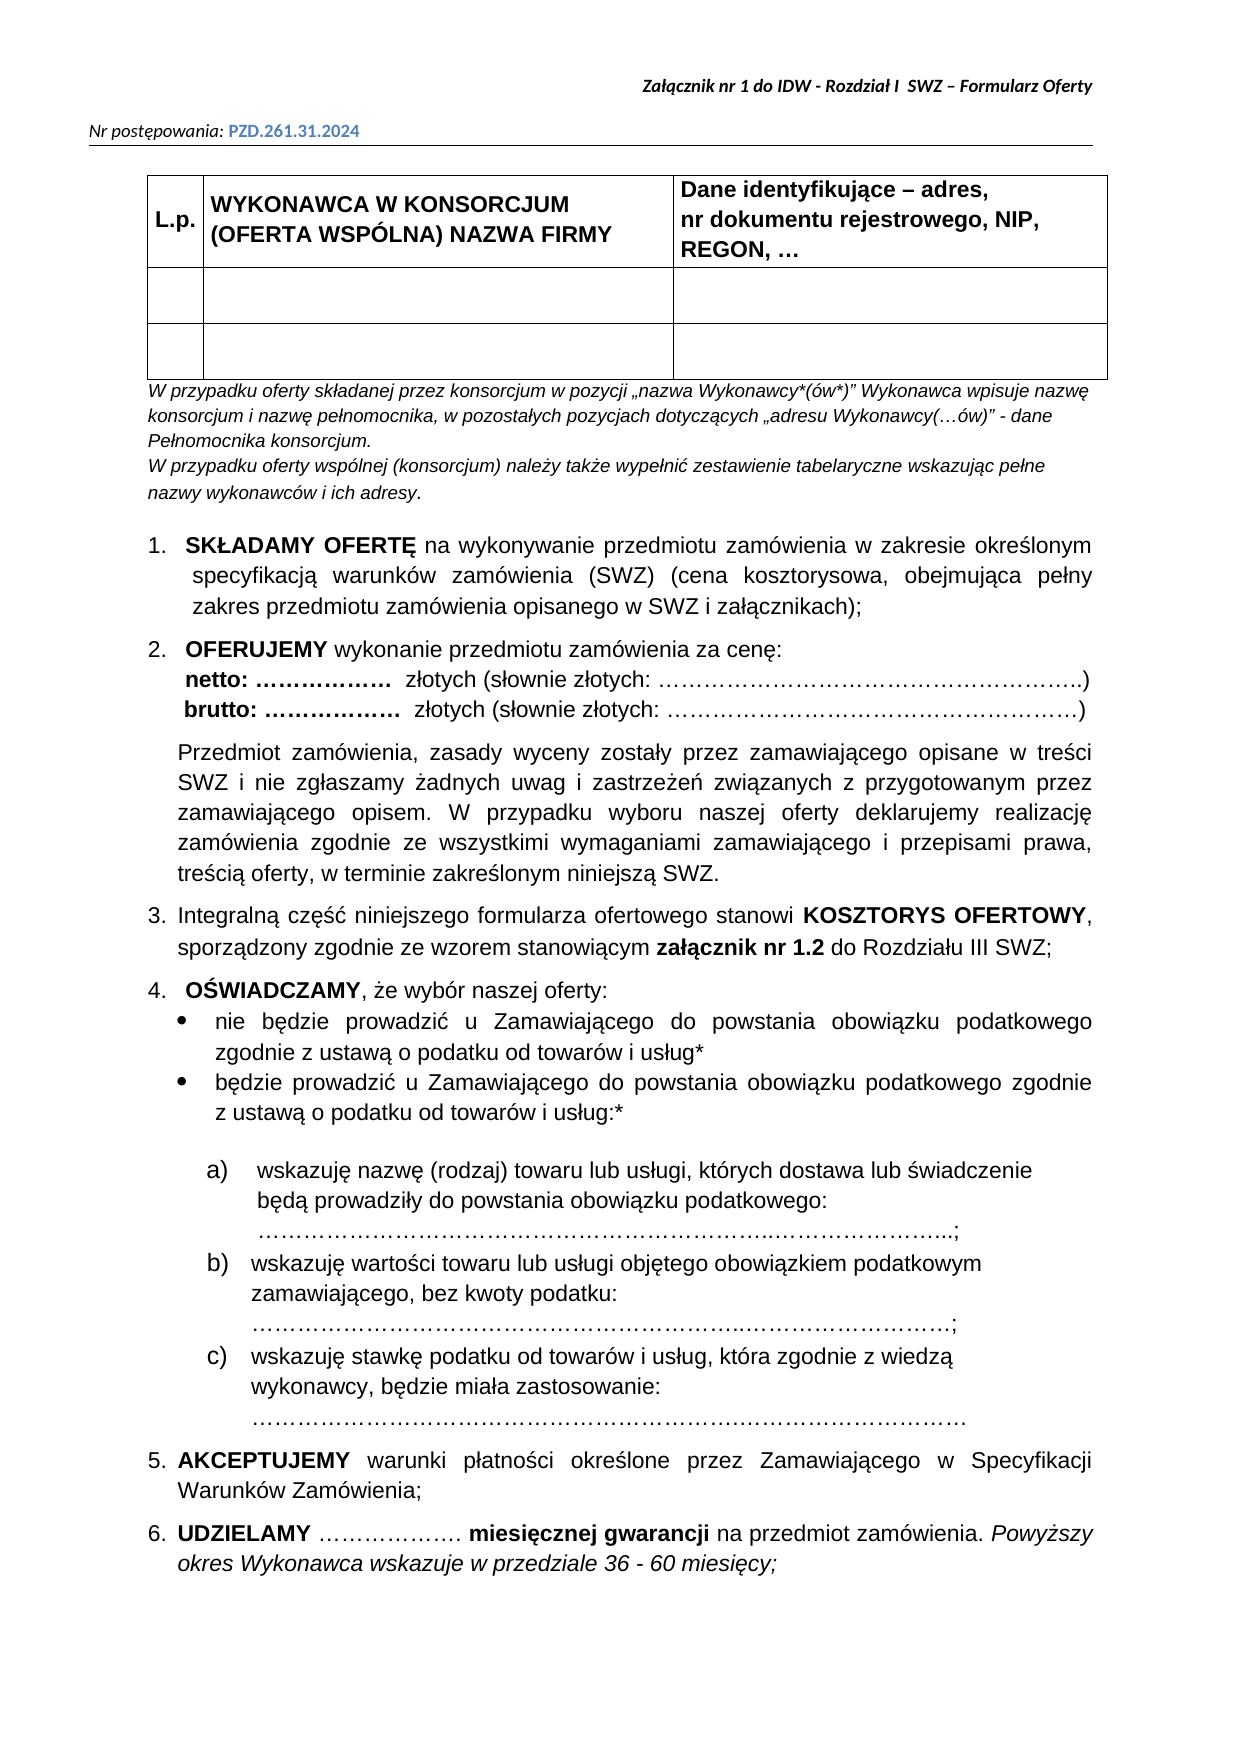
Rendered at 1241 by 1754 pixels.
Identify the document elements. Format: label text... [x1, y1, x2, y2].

table_cell [674, 268, 1107, 322]
text W przypadku oferty wspólnej (konsorcjum) należy także wypełnić zestawienie tabelaryczne wskazując pełne nazwy wykonawców i ich adresy. [148, 455, 1093, 504]
table_cell [674, 324, 1107, 379]
text Przedmiot zamówienia, zasady wyceny zostały przez zamawiającego opisane w treści SWZ i nie zgłaszamy żadnych uwag i zastrzeżeń związanych z przygotowanym przez zamawiającego opisem. W przypadku wyboru naszej oferty deklarujemy realizację zamówienia zgodnie ze wszystkimi wymaganiami zamawiającego i przepisami prawa, treścią oferty, w terminie zakreślonym niniejszą SWZ. [177, 739, 1093, 886]
text brutto: ……………… złotych (słownie złotych: ………………………………………………) [177, 696, 1093, 722]
list OŚWIADCZAMY, że wybór naszej oferty: [148, 977, 1093, 1004]
table_cell [148, 268, 203, 322]
list AKCEPTUJEMY warunki płatności określone przez Zamawiającego w Specyfikacji Warunków Zamówienia; [148, 1447, 1093, 1503]
table_header WYKONAWCA W KONSORCJUM (OFERTA WSPÓLNA) NAZWA FIRMY [204, 176, 673, 267]
list SKŁADAMY OFERTĘ na wykonywanie przedmiotu zamówienia w zakresie określonym specyfikacją warunków zamówienia (SWZ) (cena kosztorysowa, obejmująca pełny zakres przedmiotu zamówienia opisanego w SWZ i załącznikach); [148, 532, 1093, 619]
table_cell [204, 324, 673, 379]
text W przypadku oferty składanej przez konsorcjum w pozycji „nazwa Wykonawcy*(ów*)” Wykonawca wpisuje nazwę konsorcjum i nazwę pełnomocnika, w pozostałych pozycjach dotyczących „adresu Wykonawcy(…ów)” - dane Pełnomocnika konsorcjum. [148, 380, 1093, 451]
table_header Dane identyfikujące – adres, nr dokumentu rejestrowego, NIP, REGON, … [674, 176, 1107, 267]
list OFERUJEMY wykonanie przedmiotu zamówienia za cenę: [148, 636, 1093, 662]
text netto: ……………… złotych (słownie złotych: ………………………………………………..) [148, 666, 1093, 692]
table_cell [148, 324, 203, 379]
table_cell [204, 268, 673, 322]
table_header wskazuję nazwę (rodzaj) towaru lub usługi, których dostawa lub świadczenie będą prowadziły do powstania obowiązku podatkowego: …………………………………………………………..…………………...; wskazuję wartości towaru lub usługi objętego obowiązkiem podatkowym zamawiającego, bez kwoty podatku: ………………………………………………………..………………………; wskazuję stawkę podatku od towarów i usług, która zgodnie z wiedzą wykonawcy, będzie miała zastosowanie: ……………………………………………………….………………………… [192, 1142, 1048, 1447]
list Integralną część niniejszego formularza ofertowego stanowi KOSZTORYS OFERTOWY, sporządzony zgodnie ze wzorem stanowiącym załącznik nr 1.2 do Rozdziału III SWZ; [148, 902, 1093, 961]
list UDZIELAMY ………………. miesięcznej gwarancji na przedmiot zamówienia. Powyższy okres Wykonawca wskazuje w przedziale 36 - 60 miesięcy; [148, 1519, 1093, 1576]
list będzie prowadzić u Zamawiającego do powstania obowiązku podatkowego zgodnie z ustawą o podatku od towarów i usług:* [177, 1069, 1093, 1126]
table_header L.p. [148, 176, 203, 267]
list nie będzie prowadzić u Zamawiającego do powstania obowiązku podatkowego zgodnie z ustawą o podatku od towarów i usług* [177, 1008, 1093, 1065]
